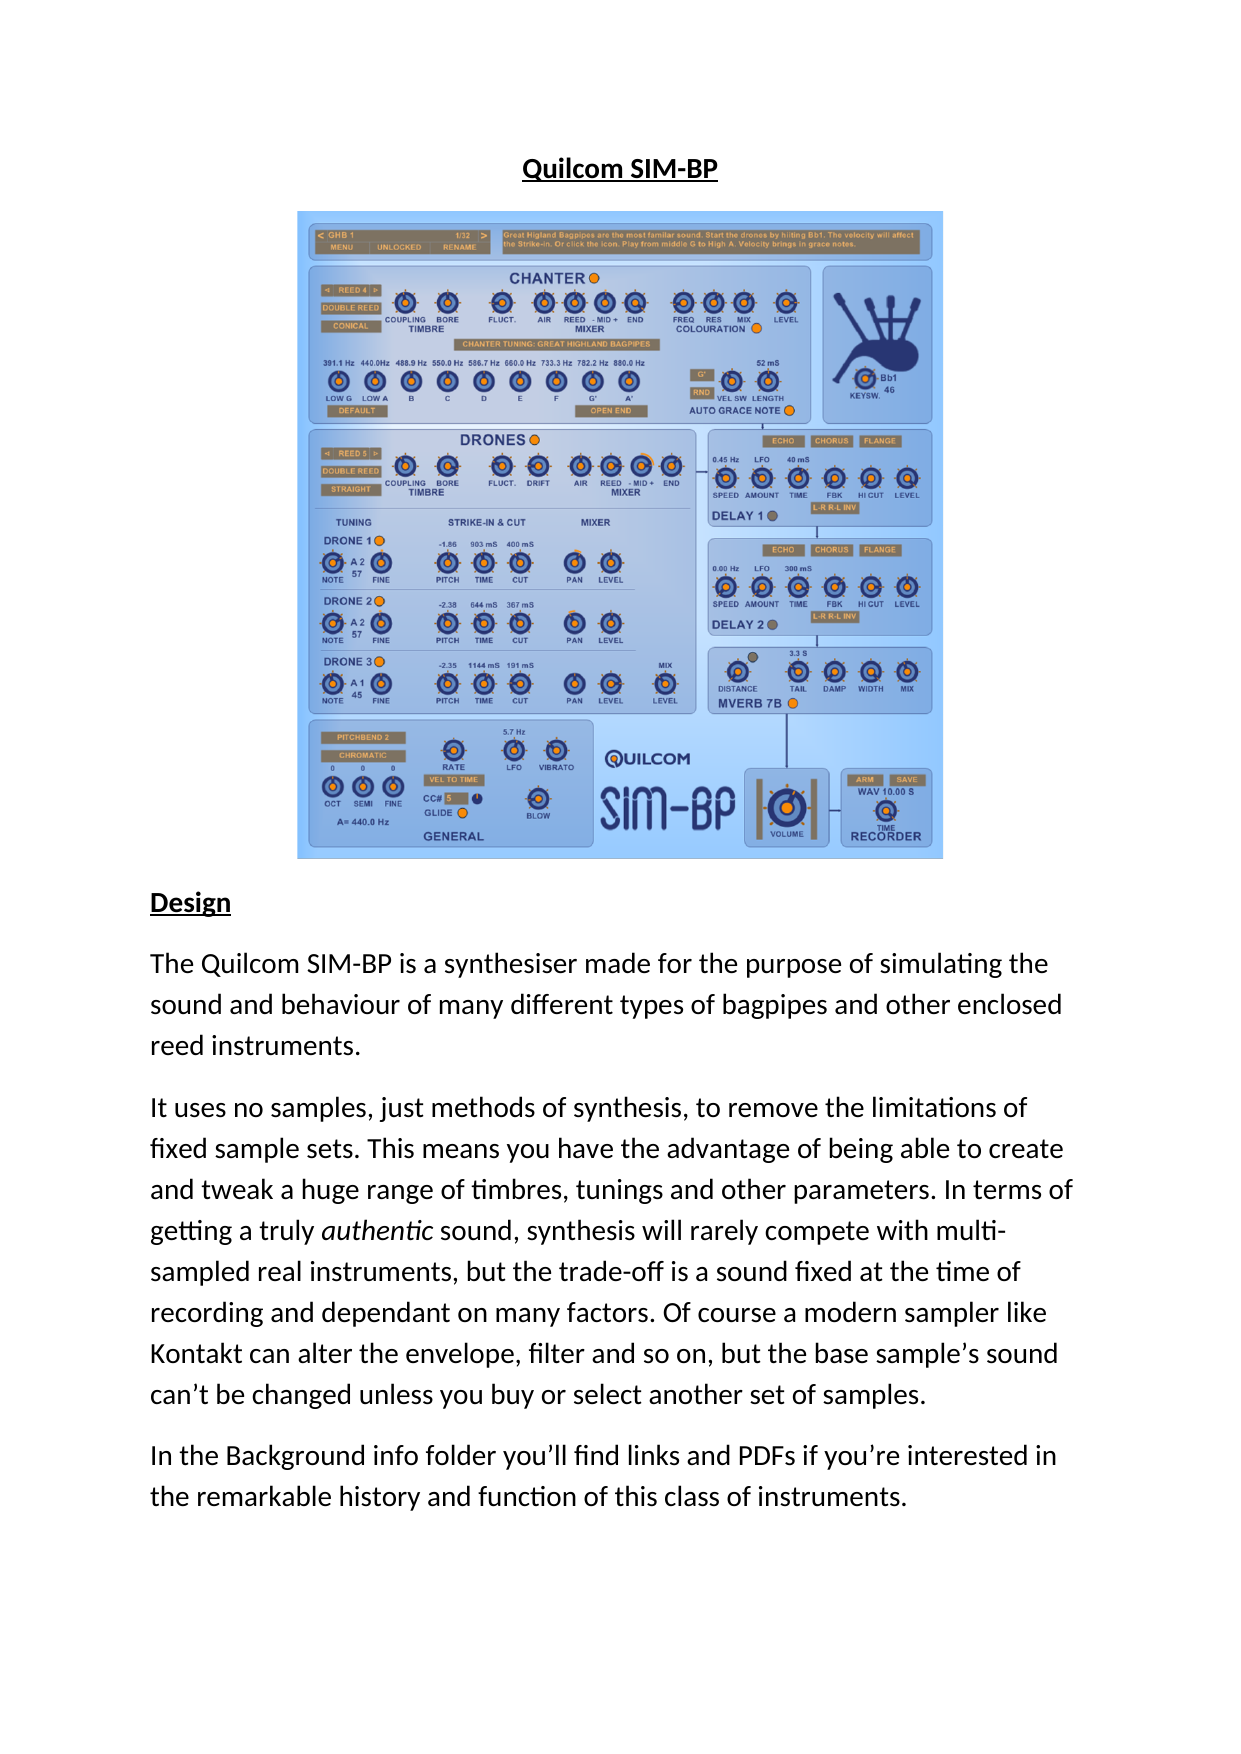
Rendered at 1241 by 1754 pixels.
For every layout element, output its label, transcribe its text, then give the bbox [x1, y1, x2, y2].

text Design [150, 884, 1090, 919]
text In the Background info folder you’ll find links and PDFs if you’re interested in the remarkable history and function of this class of instruments. [150, 1437, 1090, 1514]
text The Quilcom SIM-BP is a synthesiser made for the purpose of simulating the sound and behaviour of many different types of bagpipes and other enclosed reed instruments. [150, 946, 1090, 1063]
text Quilcom SIM-BP [150, 150, 1090, 186]
text It uses no samples, just methods of synthesis, to remove the limitations of fixed sample sets. This means you have the advantage of being able to create and tweak a huge range of timbres, tunings and other parameters. In terms of getting a truly authentic sound, synthesis will rarely compete with multi-sampled real instruments, but the trade-off is a sound fixed at the time of recording and dependant on many factors. Of course a modern sampler like Kontakt can alter the envelope, filter and so on, but the base sample’s sound can’t be changed unless you buy or select another set of samples. [150, 1089, 1090, 1411]
picture [297, 211, 944, 859]
